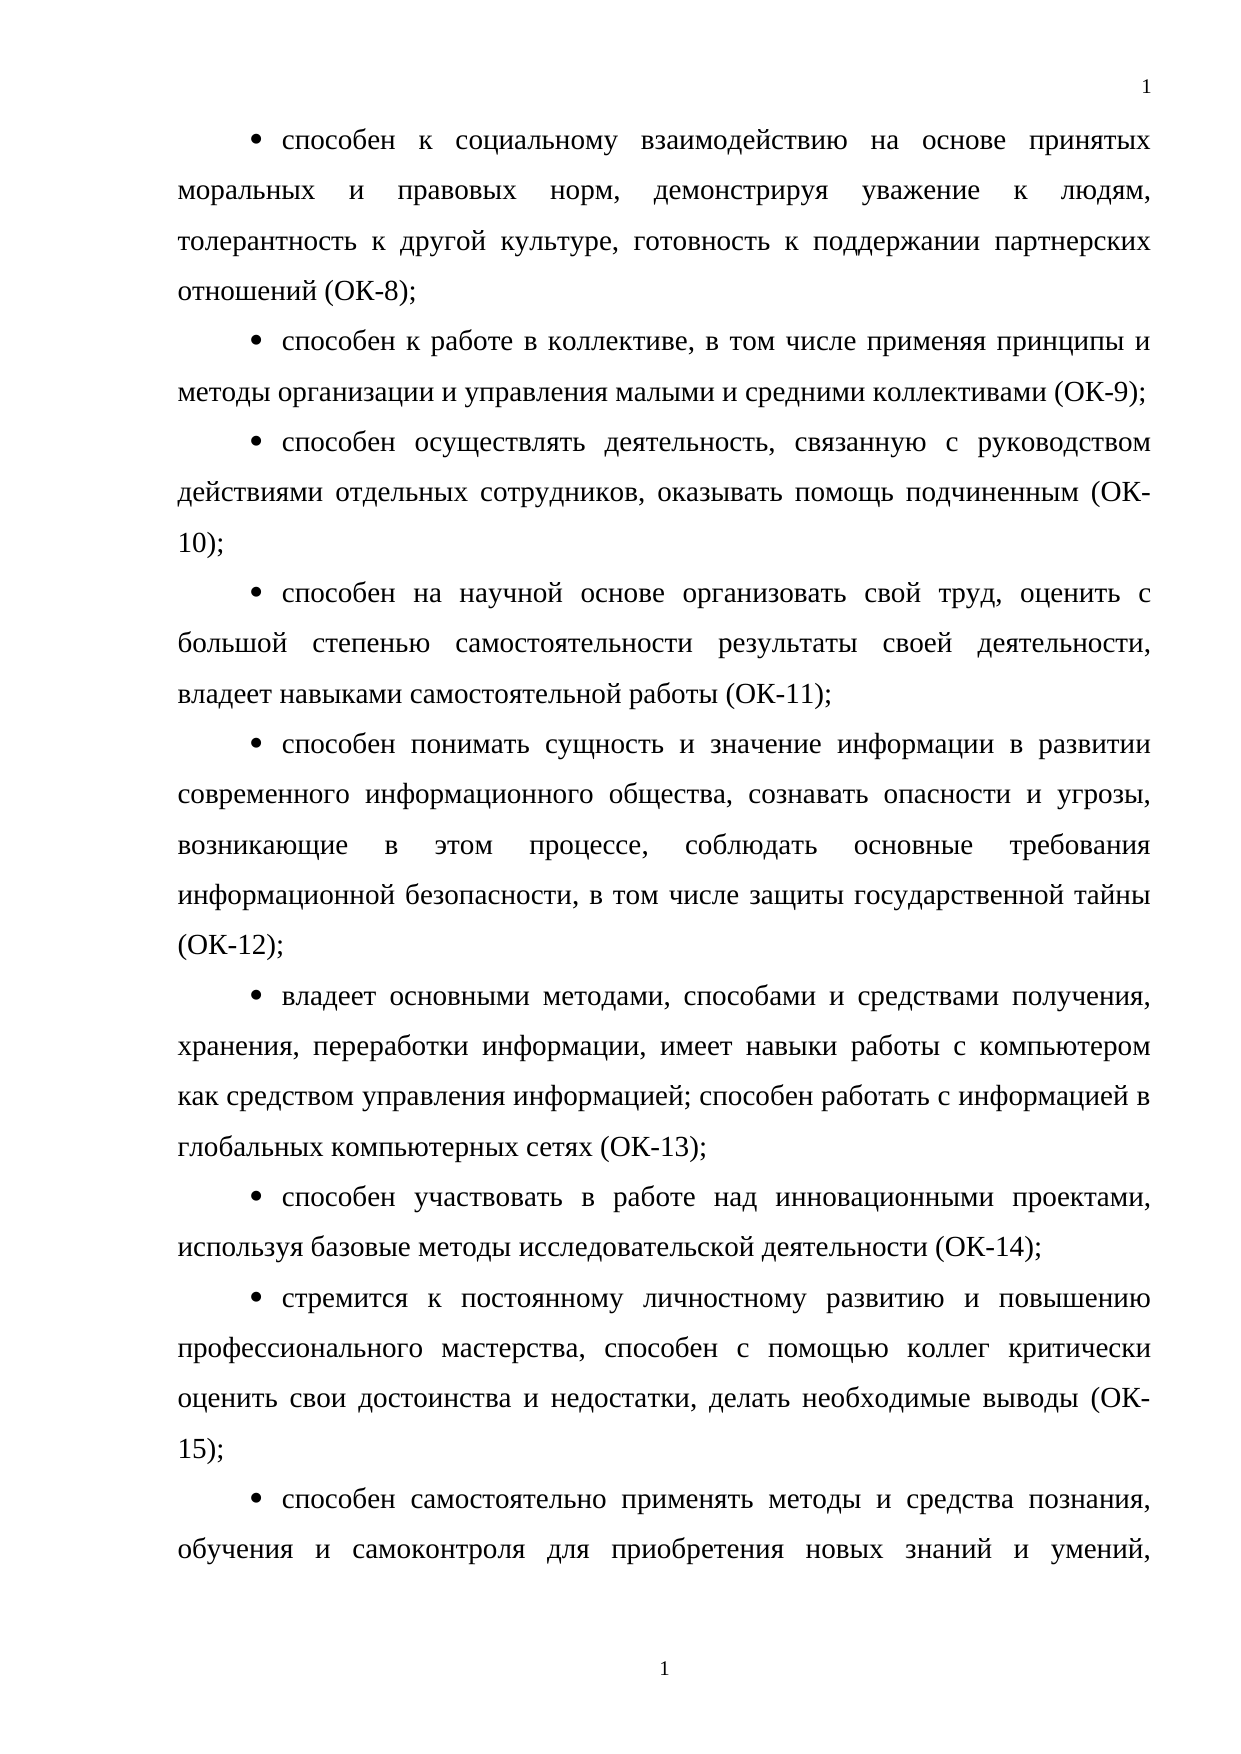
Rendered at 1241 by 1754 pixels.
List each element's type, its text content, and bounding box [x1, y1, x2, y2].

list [177, 1481, 1152, 1565]
list владеет основными методами, способами и средствами получения, хранения, переработки информации, имеет навыки работы с компьютером как средством управления информацией; способен работать с информацией в глобальных компьютерных сетях (ОК-13); [177, 978, 1152, 1162]
list способен к социальному взаимодействию на основе принятых моральных и правовых норм, демонстрируя уважение к людям, толерантность к другой культуре, готовность к поддержании партнерских отношений (ОК-8); [177, 122, 1152, 307]
list способен осуществлять деятельность, связанную с руководством действиями отдельных сотрудников, оказывать помощь подчиненным (ОК-10); [177, 424, 1152, 558]
list способен участвовать в работе над инновационными проектами, используя базовые методы исследовательской деятельности (ОК-14); [177, 1179, 1152, 1263]
list способен понимать сущность и значение информации в развитии современного информационного общества, сознавать опасности и угрозы, возникающие в этом процессе, соблюдать основные требования информационной безопасности, в том числе защиты государственной тайны (ОК-12); [177, 726, 1152, 961]
list способен на научной основе организовать свой труд, оценить с большой степенью самостоятельности результаты своей деятельности, владеет навыками самостоятельной работы (ОК-11); [177, 575, 1152, 709]
list стремится к постоянному личностному развитию и повышению профессионального мастерства, способен с помощью коллег критически оценить свои достоинства и недостатки, делать необходимые выводы (ОК-15); [177, 1280, 1152, 1464]
list способен к работе в коллективе, в том числе применяя принципы и методы организации и управления малыми и средними коллективами (ОК-9); [177, 323, 1152, 407]
